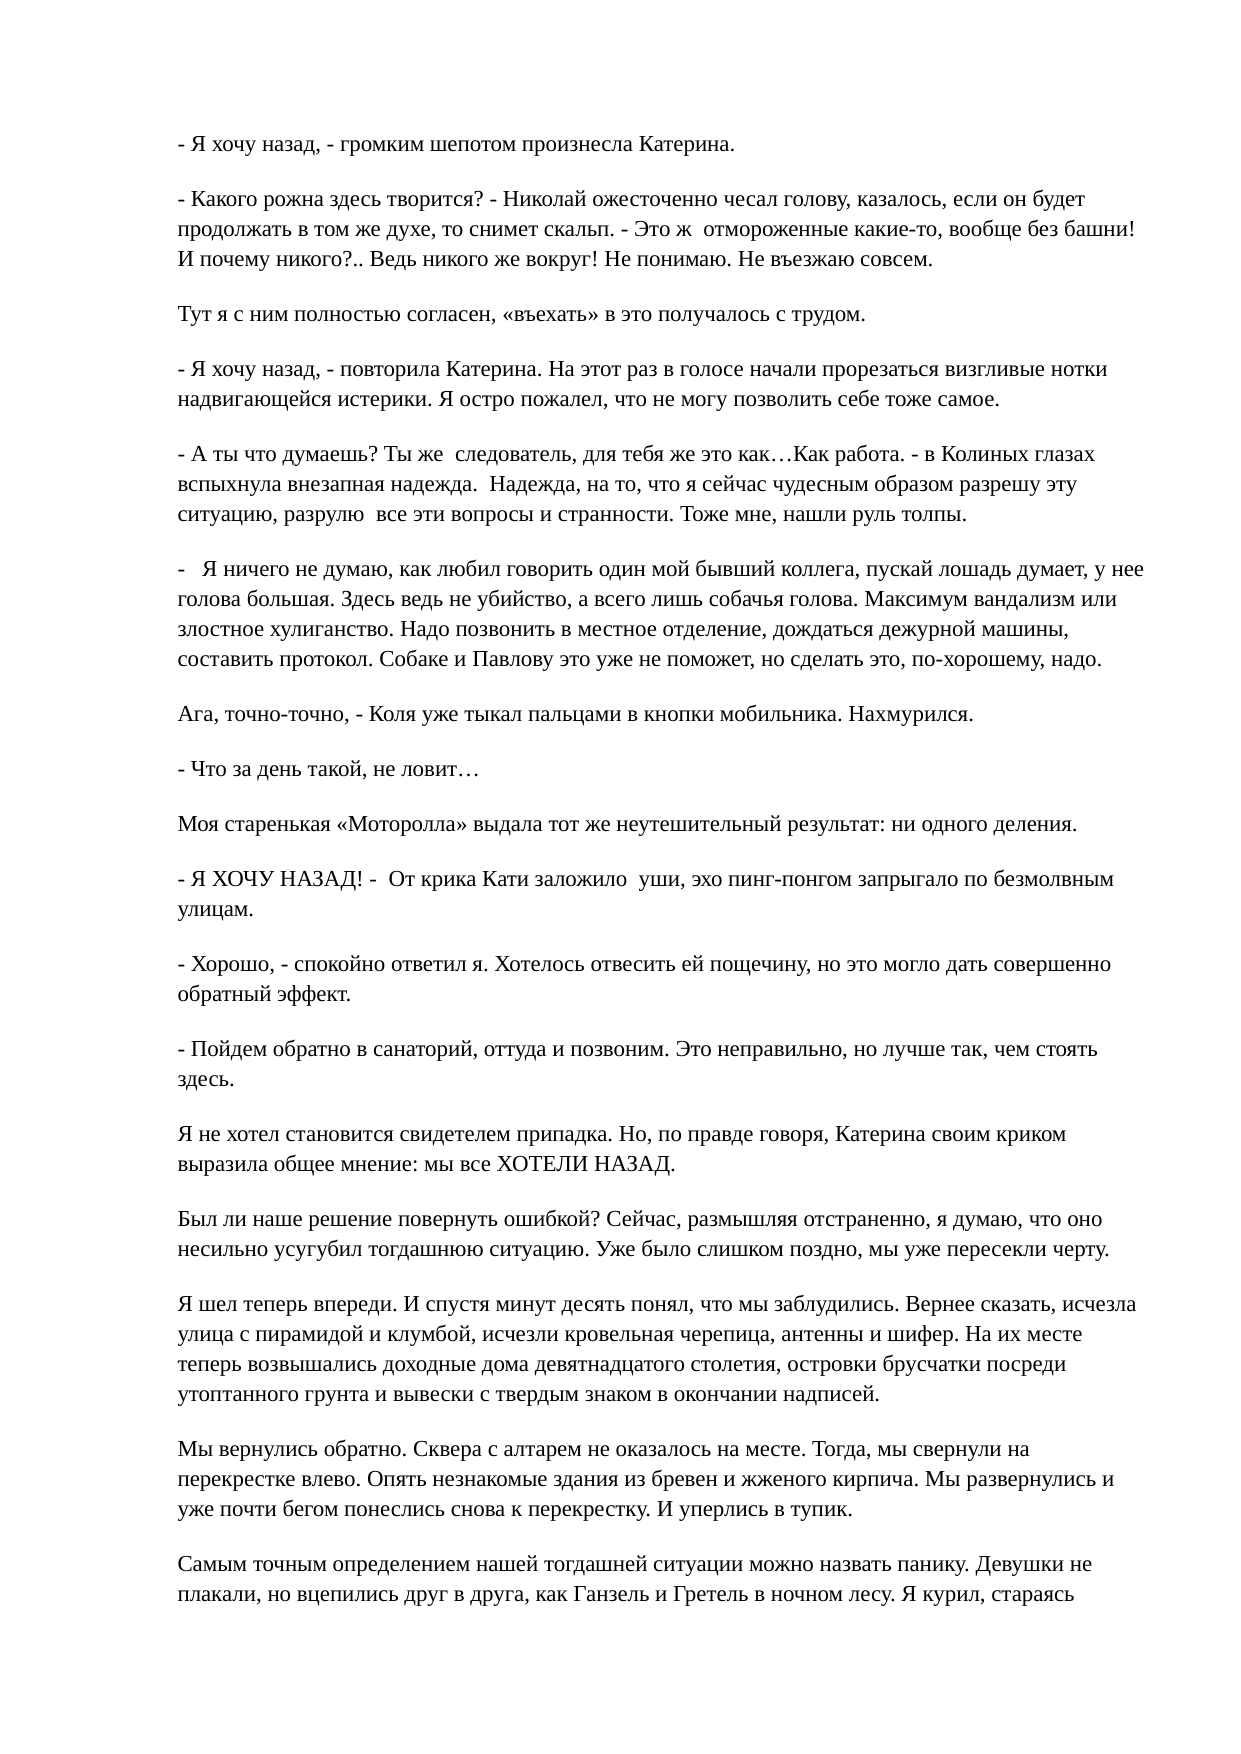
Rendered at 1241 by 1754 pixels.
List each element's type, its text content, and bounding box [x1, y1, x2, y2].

text - Пойдем обратно в санаторий, оттуда и позвоним. Это неправильно, но лучше так, чем стоять здесь. [177, 1035, 1152, 1092]
text - Я ХОЧУ НАЗАД! - От крика Кати заложило уши, эхо пинг-понгом запрыгало по безмолвным улицам. [177, 865, 1152, 922]
text - Я ничего не думаю, как любил говорить один мой бывший коллега, пускай лошадь думает, у нее голова большая. Здесь ведь не убийство, а всего лишь собачья голова. Максимум вандализм или злостное хулиганство. Надо позвонить в местное отделение, дождаться дежурной машины, составить протокол. Собаке и Павлову это уже не поможет, но сделать это, по-хорошему, надо. [177, 555, 1152, 672]
text Ага, точно-точно, - Коля уже тыкал пальцами в кнопки мобильника. Нахмурился. [177, 700, 1152, 727]
text Я шел теперь впереди. И спустя минут десять понял, что мы заблудились. Вернее сказать, исчезла улица с пирамидой и клумбой, исчезли кровельная черепица, антенны и шифер. На их месте теперь возвышались доходные дома девятнадцатого столетия, островки брусчатки посреди утоптанного грунта и вывески с твердым знаком в окончании надписей. [177, 1290, 1152, 1407]
text - Я хочу назад, - громким шепотом произнесла Катерина. [177, 130, 1152, 157]
text Мы вернулись обратно. Сквера с алтарем не оказалось на месте. Тогда, мы свернули на перекрестке влево. Опять незнакомые здания из бревен и жженого кирпича. Мы развернулись и уже почти бегом понеслись снова к перекрестку. И уперлись в тупик. [177, 1435, 1152, 1522]
text - Я хочу назад, - повторила Катерина. На этот раз в голосе начали прорезаться визгливые нотки надвигающейся истерики. Я остро пожалел, что не могу позволить себе тоже самое. [177, 355, 1152, 412]
text - Какого рожна здесь творится? - Николай ожесточенно чесал голову, казалось, если он будет продолжать в том же духе, то снимет скальп. - Это ж отмороженные какие-то, вообще без башни! И почему никого?.. Ведь никого же вокруг! Не понимаю. Не въезжаю совсем. [177, 185, 1152, 272]
text - Что за день такой, не ловит… [177, 755, 1152, 782]
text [177, 1550, 1152, 1607]
text Я не хотел становится свидетелем припадка. Но, по правде говоря, Катерина своим криком выразила общее мнение: мы все ХОТЕЛИ НАЗАД. [177, 1120, 1152, 1177]
text - Хорошо, - спокойно ответил я. Хотелось отвесить ей пощечину, но это могло дать совершенно обратный эффект. [177, 950, 1152, 1007]
text Моя старенькая «Моторолла» выдала тот же неутешительный результат: ни одного деления. [177, 810, 1152, 837]
text Был ли наше решение повернуть ошибкой? Сейчас, размышляя отстраненно, я думаю, что оно несильно усугубил тогдашнюю ситуацию. Уже было слишком поздно, мы уже пересекли черту. [177, 1205, 1152, 1262]
text Тут я с ним полностью согласен, «въехать» в это получалось с трудом. [177, 300, 1152, 327]
text - А ты что думаешь? Ты же следователь, для тебя же это как…Как работа. - в Колиных глазах вспыхнула внезапная надежда. Надежда, на то, что я сейчас чудесным образом разрешу эту ситуацию, разрулю все эти вопросы и странности. Тоже мне, нашли руль толпы. [177, 440, 1152, 527]
